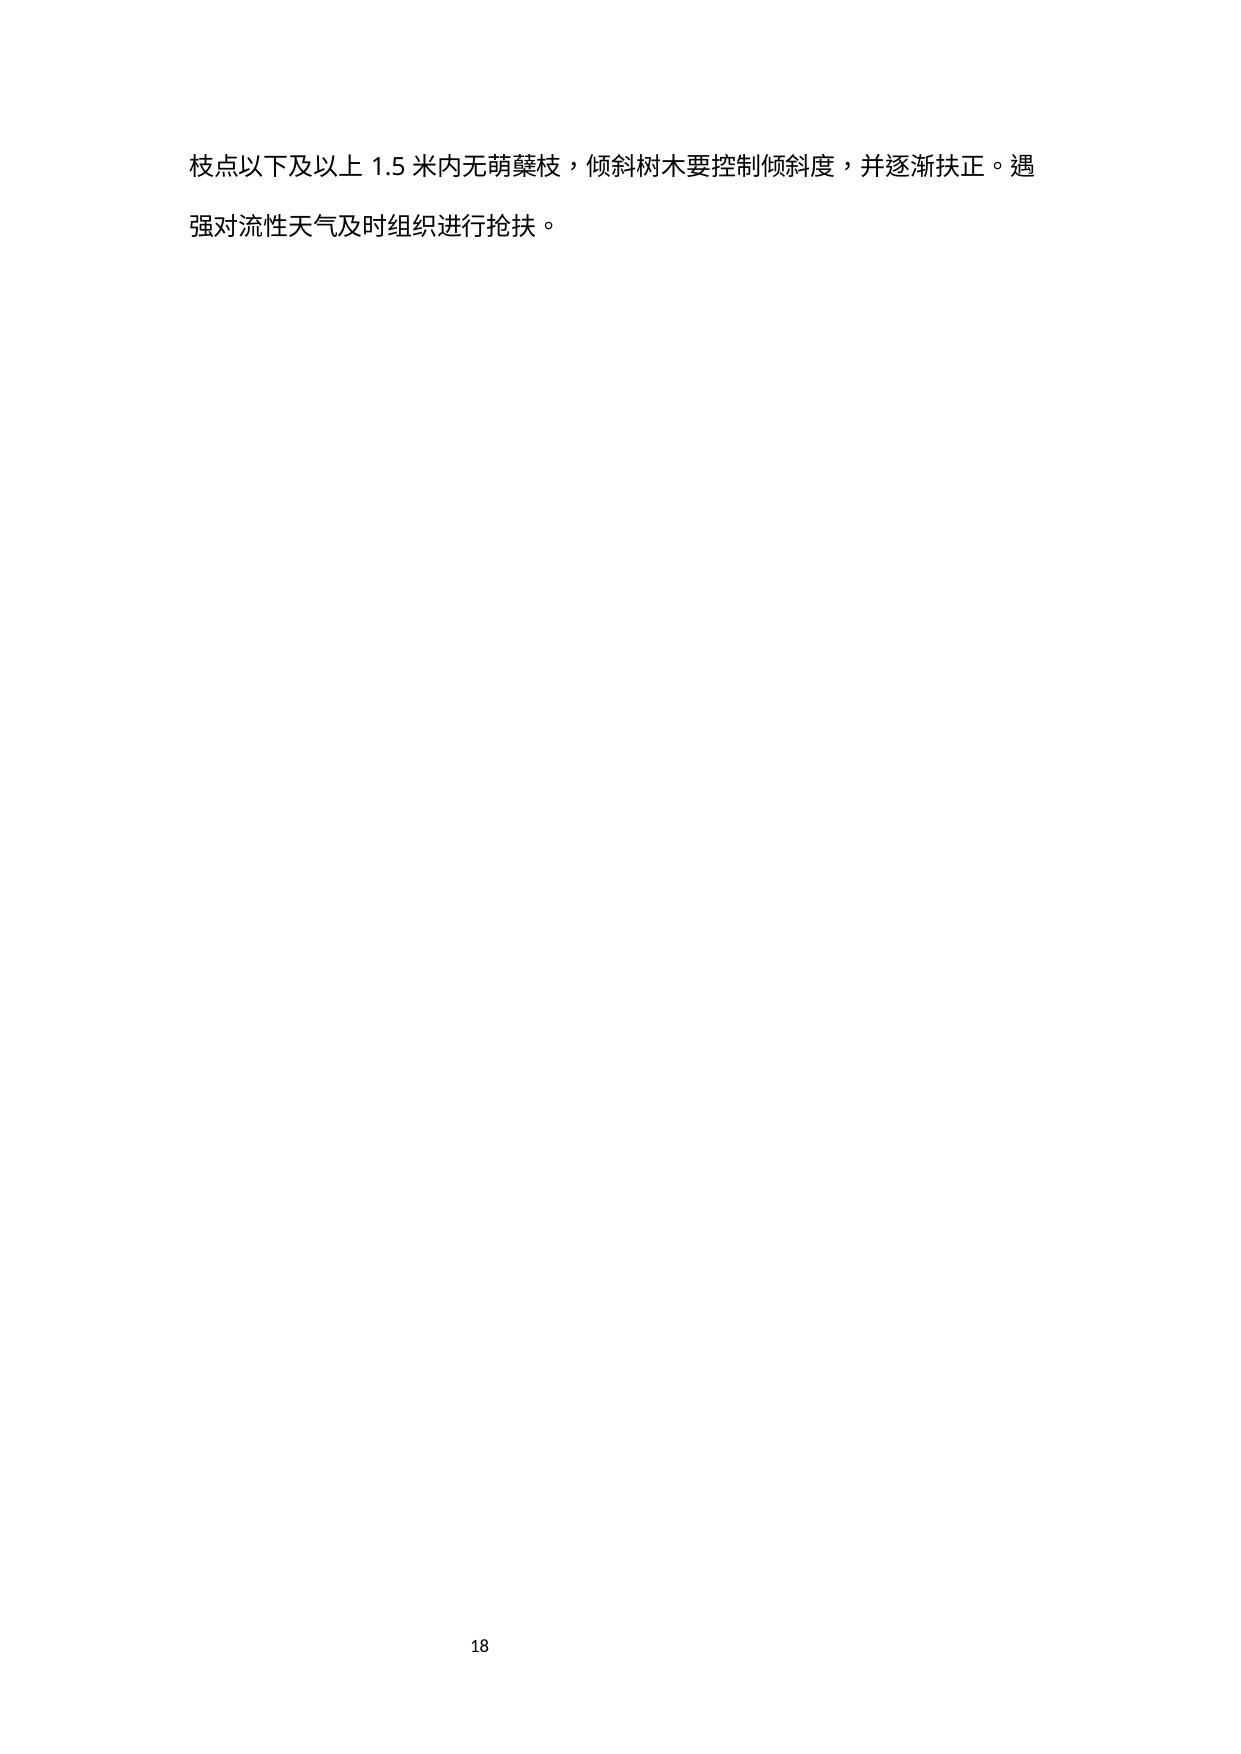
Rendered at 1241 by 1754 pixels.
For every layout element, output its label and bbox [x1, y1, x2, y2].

text [189, 149, 1037, 242]
